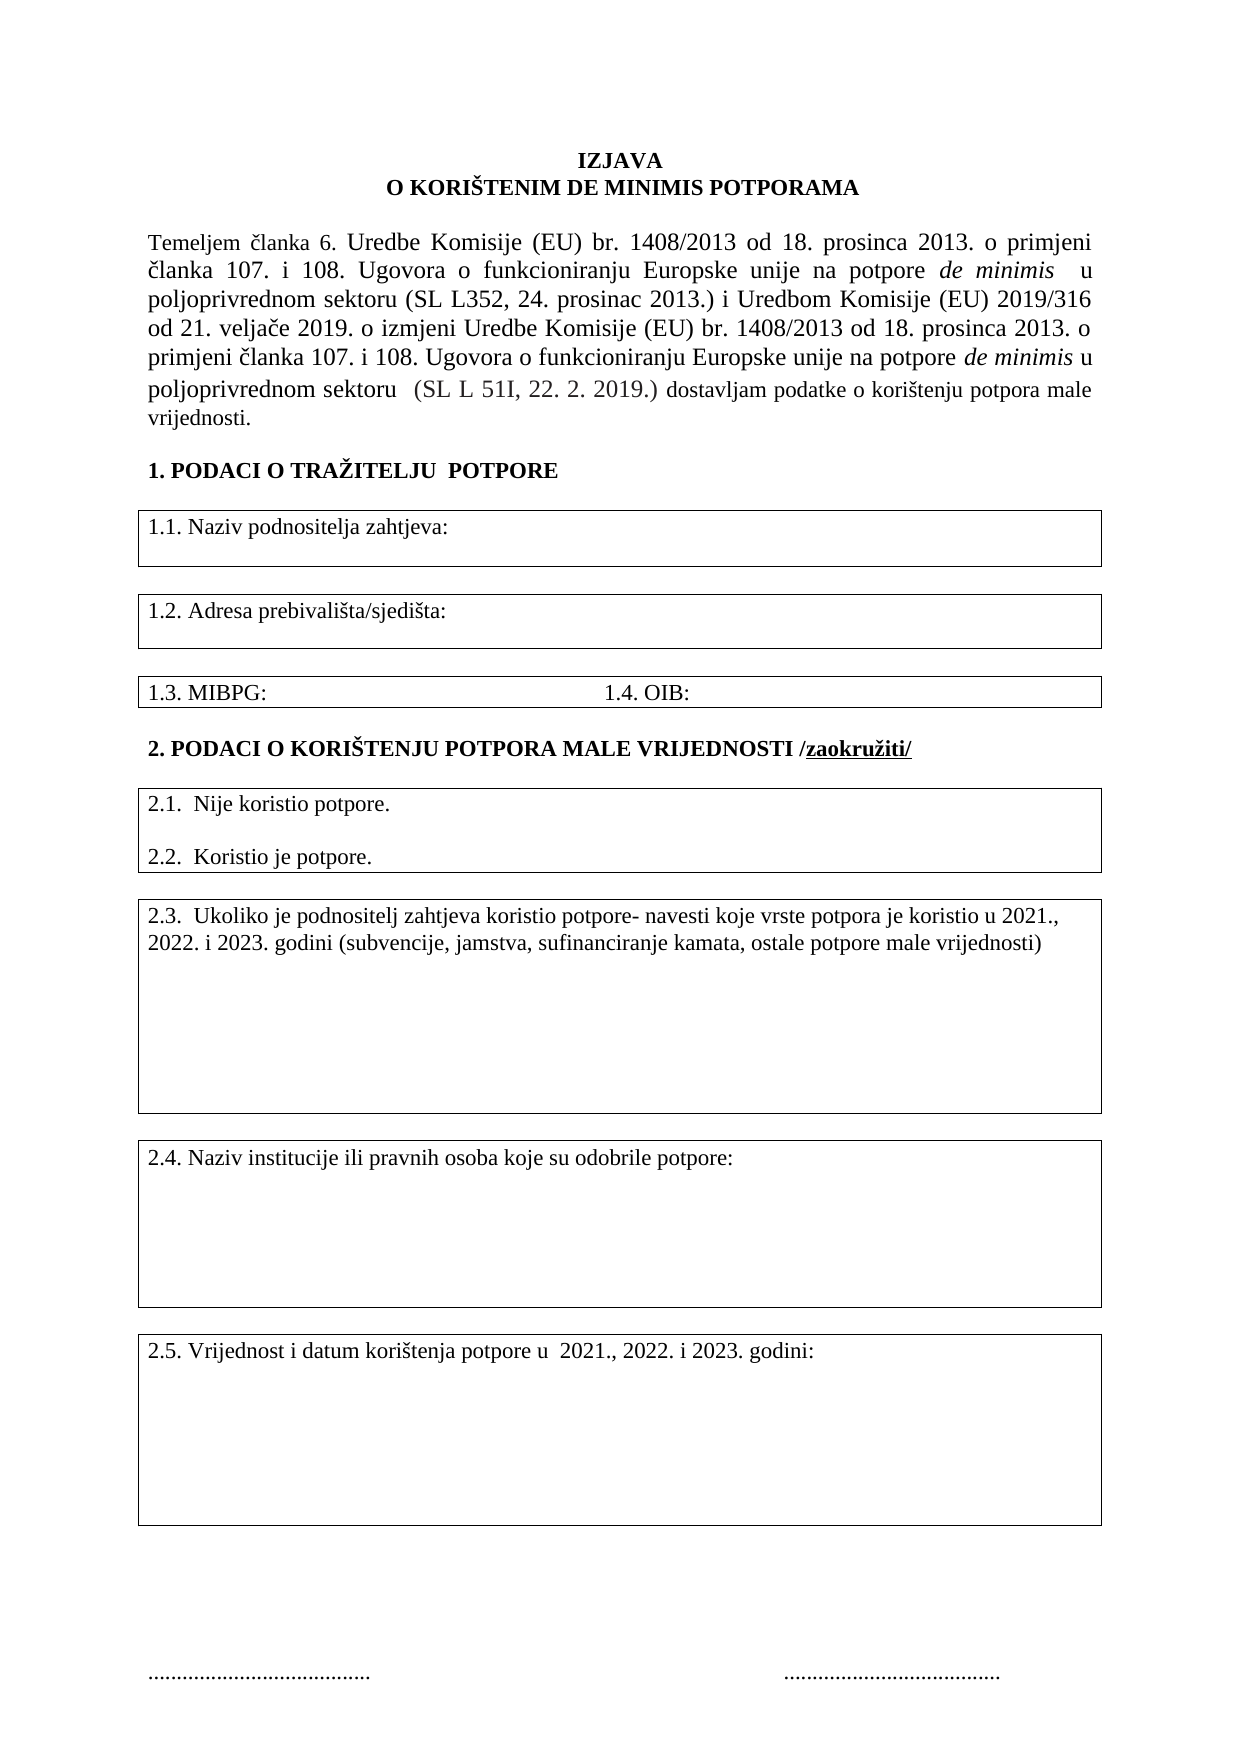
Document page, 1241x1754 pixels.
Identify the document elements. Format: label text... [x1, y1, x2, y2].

text O KORIŠTENIM DE MINIMIS POTPORAMA [148, 174, 1093, 200]
text 2.1. Nije koristio potpore. [139, 789, 1101, 817]
text 2.4. Naziv institucije ili pravnih osoba koje su odobrile potpore: [139, 1141, 1101, 1170]
text ....................................... ...................................... [148, 1658, 1093, 1684]
text 1. PODACI O TRAŽITELJU POTPORE [148, 457, 1093, 483]
text Temeljem članka 6. Uredbe Komisije (EU) br. 1408/2013 od 18. prosinca 2013. o primjeni članka 107. i 108. Ugovora o funkcioniranju Europske unije na potpore de minimis u poljoprivrednom sektoru (SL L352, 24. prosinac 2013.) i Uredbom Komisije (EU) 2019/316 od 21. veljače 2019. o izmjeni Uredbe Komisije (EU) br. 1408/2013 od 18. prosinca 2013. o primjeni članka 107. i 108. Ugovora o funkcioniranju Europske unije na potpore de minimis u poljoprivrednom sektoru (SL L 51I, 22. 2. 2019.) dostavljam podatke o korištenju potpora male vrijednosti. [148, 227, 1093, 431]
text 2.3. Ukoliko je podnositelj zahtjeva koristio potpore- navesti koje vrste potpora je koristio u 2021., 2022. i 2023. godini (subvencije, jamstva, sufinanciranje kamata, ostale potpore male vrijednosti) [139, 900, 1101, 955]
text 1.1. Naziv podnositelja zahtjeva: [139, 511, 1101, 566]
text 1.2. Adresa prebivališta/sjedišta: [139, 595, 1101, 648]
text IZJAVA [148, 148, 1093, 174]
text 2. PODACI O KORIŠTENJU POTPORA MALE VRIJEDNOSTI /zaokružiti/ [148, 735, 1093, 761]
text 1.3. MIBPG: 1.4. OIB: [139, 677, 1101, 707]
text 2.5. Vrijednost i datum korištenja potpore u 2021., 2022. i 2023. godini: [139, 1335, 1101, 1363]
text 2.2. Koristio je potpore. [139, 840, 1101, 872]
